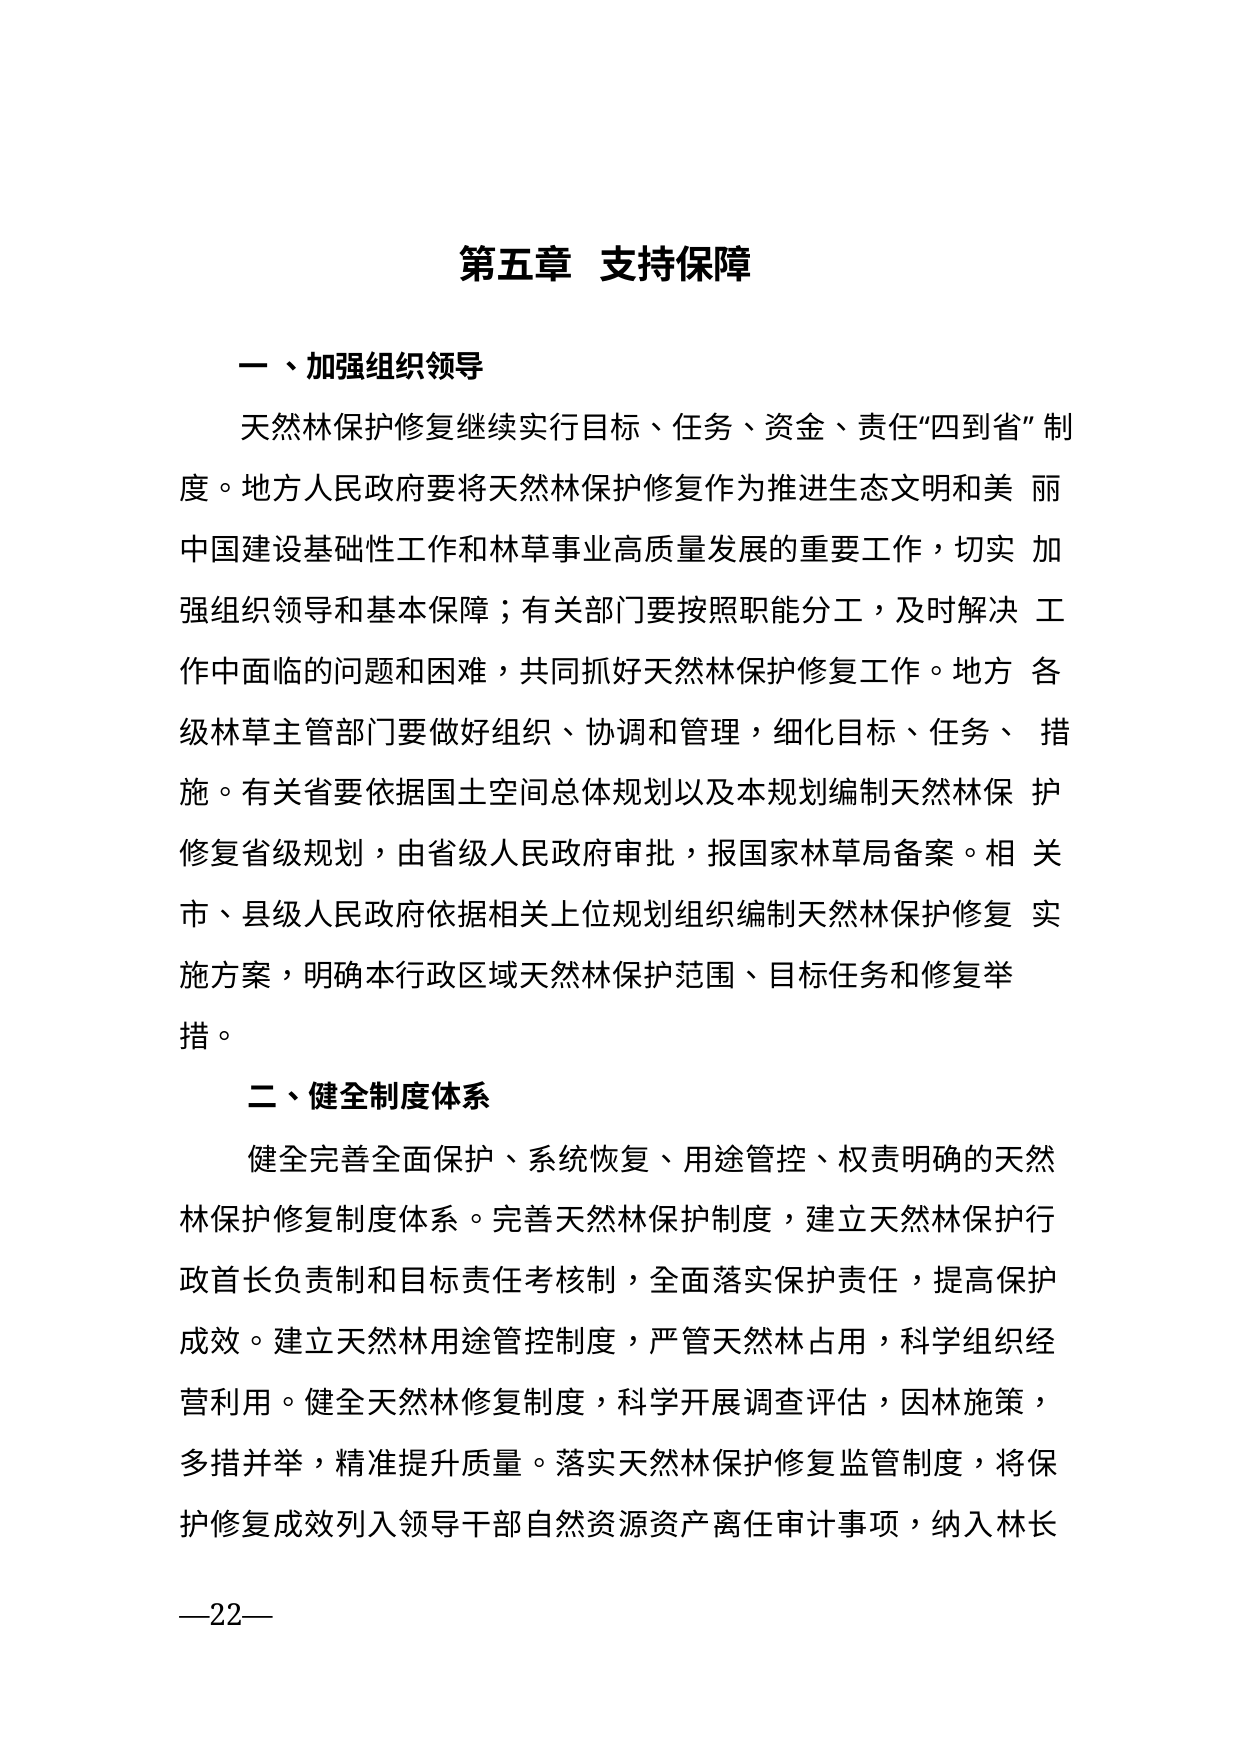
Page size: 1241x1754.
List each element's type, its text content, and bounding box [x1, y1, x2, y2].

text 天然林保护修复继续实行目标、任务、资金、责任“四到省” 制度。地方人民政府要将天然林保护修复作为推进生态文明和美 丽中国建设基础性工作和林草事业高质量发展的重要工作，切实 加强组织领导和基本保障；有关部门要按照职能分工，及时解决 工作中面临的问题和困难，共同抓好天然林保护修复工作。地方 各级林草主管部门要做好组织、协调和管理，细化目标、任务、 措施。有关省要依据国土空间总体规划以及本规划编制天然林保 护修复省级规划，由省级人民政府审批，报国家林草局备案。相 关市、县级人民政府依据相关上位规划组织编制天然林保护修复 实施方案，明确本行政区域天然林保护范围、目标任务和修复举 措。 [179, 407, 1075, 1056]
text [179, 1138, 1058, 1544]
text 第五章 支持保障 [458, 240, 1075, 288]
text 二、健全制度体系 [247, 1077, 1075, 1115]
text 一 、加强组织领导 [238, 347, 1075, 385]
